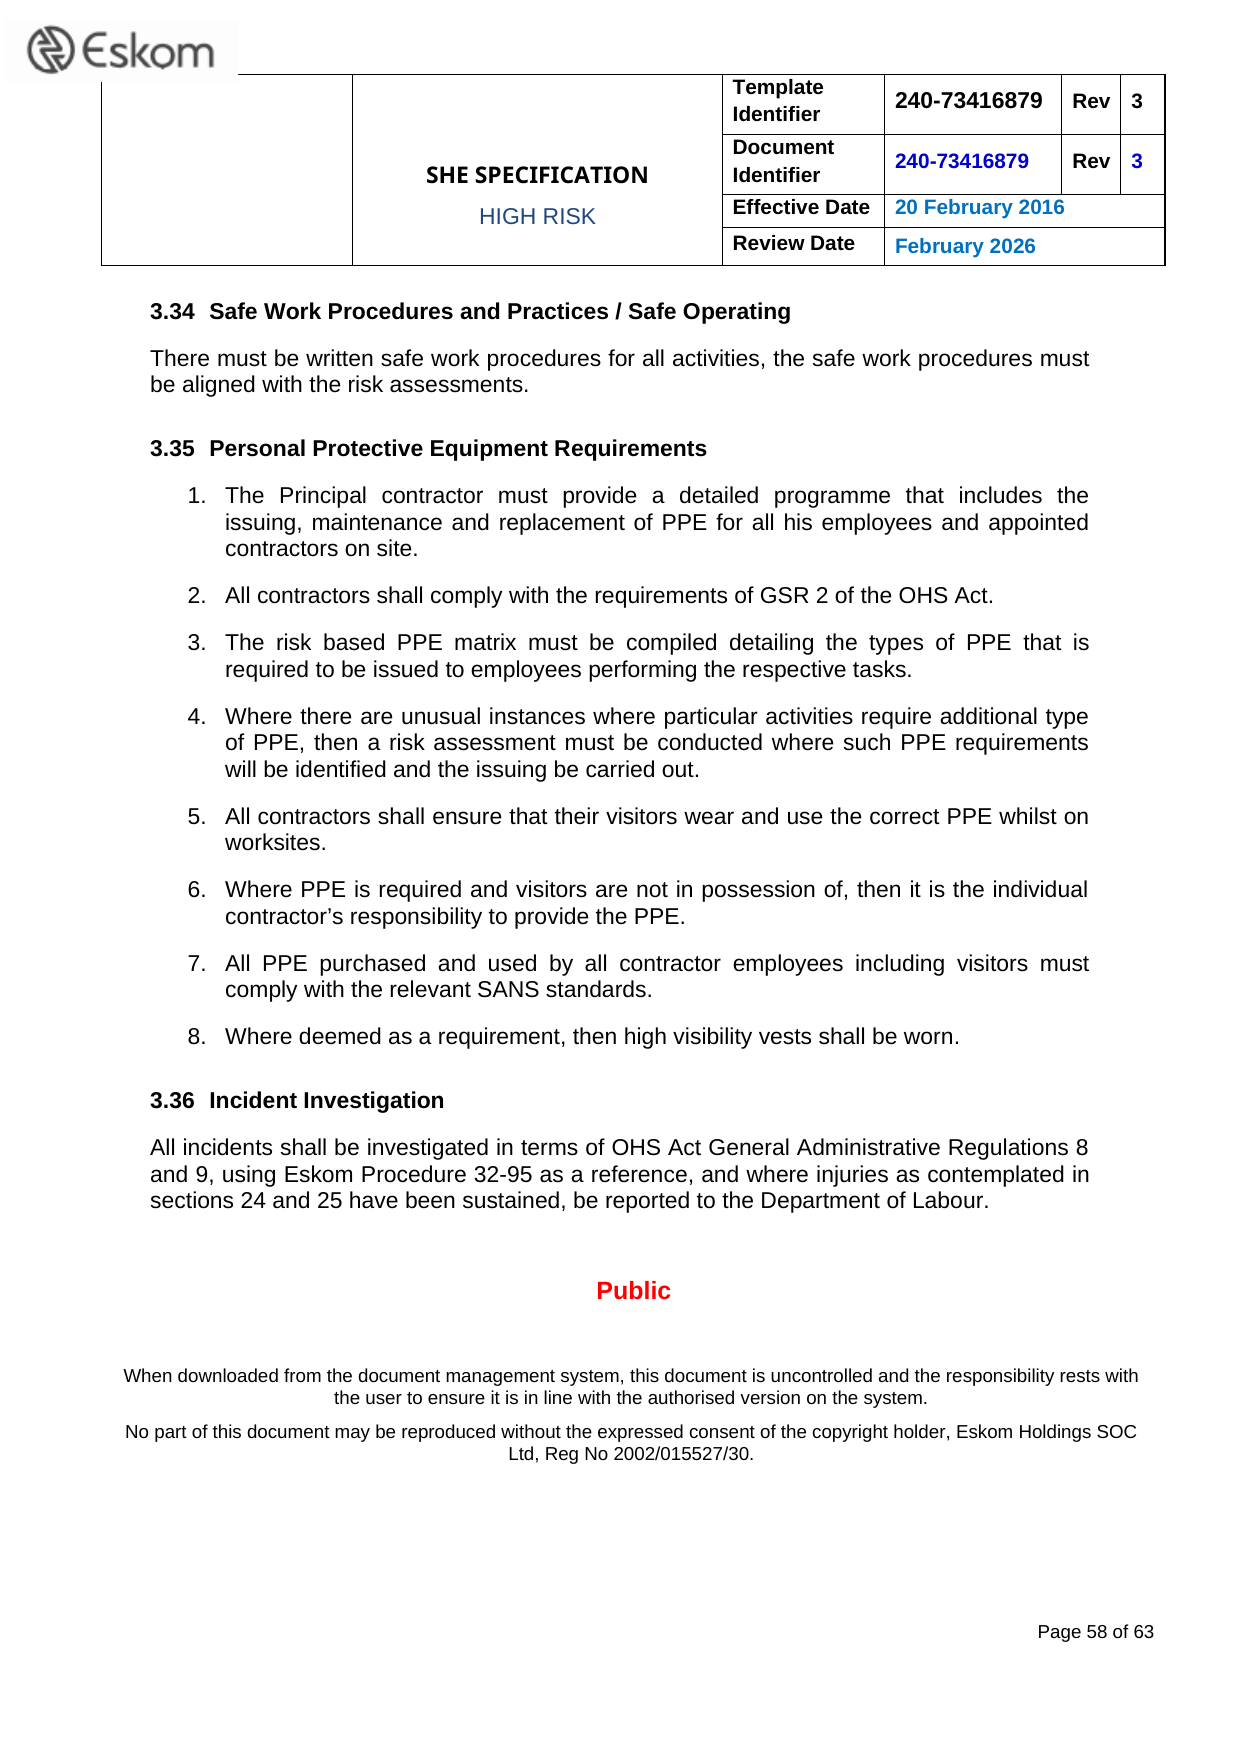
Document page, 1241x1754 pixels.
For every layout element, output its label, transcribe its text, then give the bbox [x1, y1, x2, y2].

list Where deemed as a requirement, then high visibility vests shall be worn. [187, 1023, 1090, 1050]
text There must be written safe work procedures for all activities, the safe work procedures must be aligned with the risk assessments. [150, 345, 1090, 397]
text All incidents shall be investigated in terms of OHS Act General Administrative Regulations 8 and 9, using Eskom Procedure 32-95 as a reference, and where injuries as contemplated in sections 24 and 25 have been sustained, be reported to the Department of Labour. [150, 1134, 1090, 1213]
list The risk based PPE matrix must be compiled detailing the types of PPE that is required to be issued to employees performing the respective tasks. [187, 629, 1090, 682]
subtitle Personal Protective Equipment Requirements [150, 435, 1090, 461]
list All contractors shall comply with the requirements of GSR 2 of the OHS Act. [187, 582, 1090, 608]
list All PPE purchased and used by all contractor employees including visitors must comply with the relevant SANS standards. [187, 950, 1090, 1002]
subtitle Safe Work Procedures and Practices / Safe Operating [150, 298, 1090, 324]
subtitle Incident Investigation [150, 1087, 1090, 1113]
list The Principal contractor must provide a detailed programme that includes the issuing, maintenance and replacement of PPE for all his employees and appointed contractors on site. [187, 482, 1090, 561]
list All contractors shall ensure that their visitors wear and use the correct PPE whilst on worksites. [187, 803, 1090, 855]
list Where there are unusual instances where particular activities require additional type of PPE, then a risk assessment must be conducted where such PPE requirements will be identified and the issuing be carried out. [187, 703, 1090, 782]
list Where PPE is required and visitors are not in possession of, then it is the individual contractor’s responsibility to provide the PPE. [187, 876, 1090, 929]
